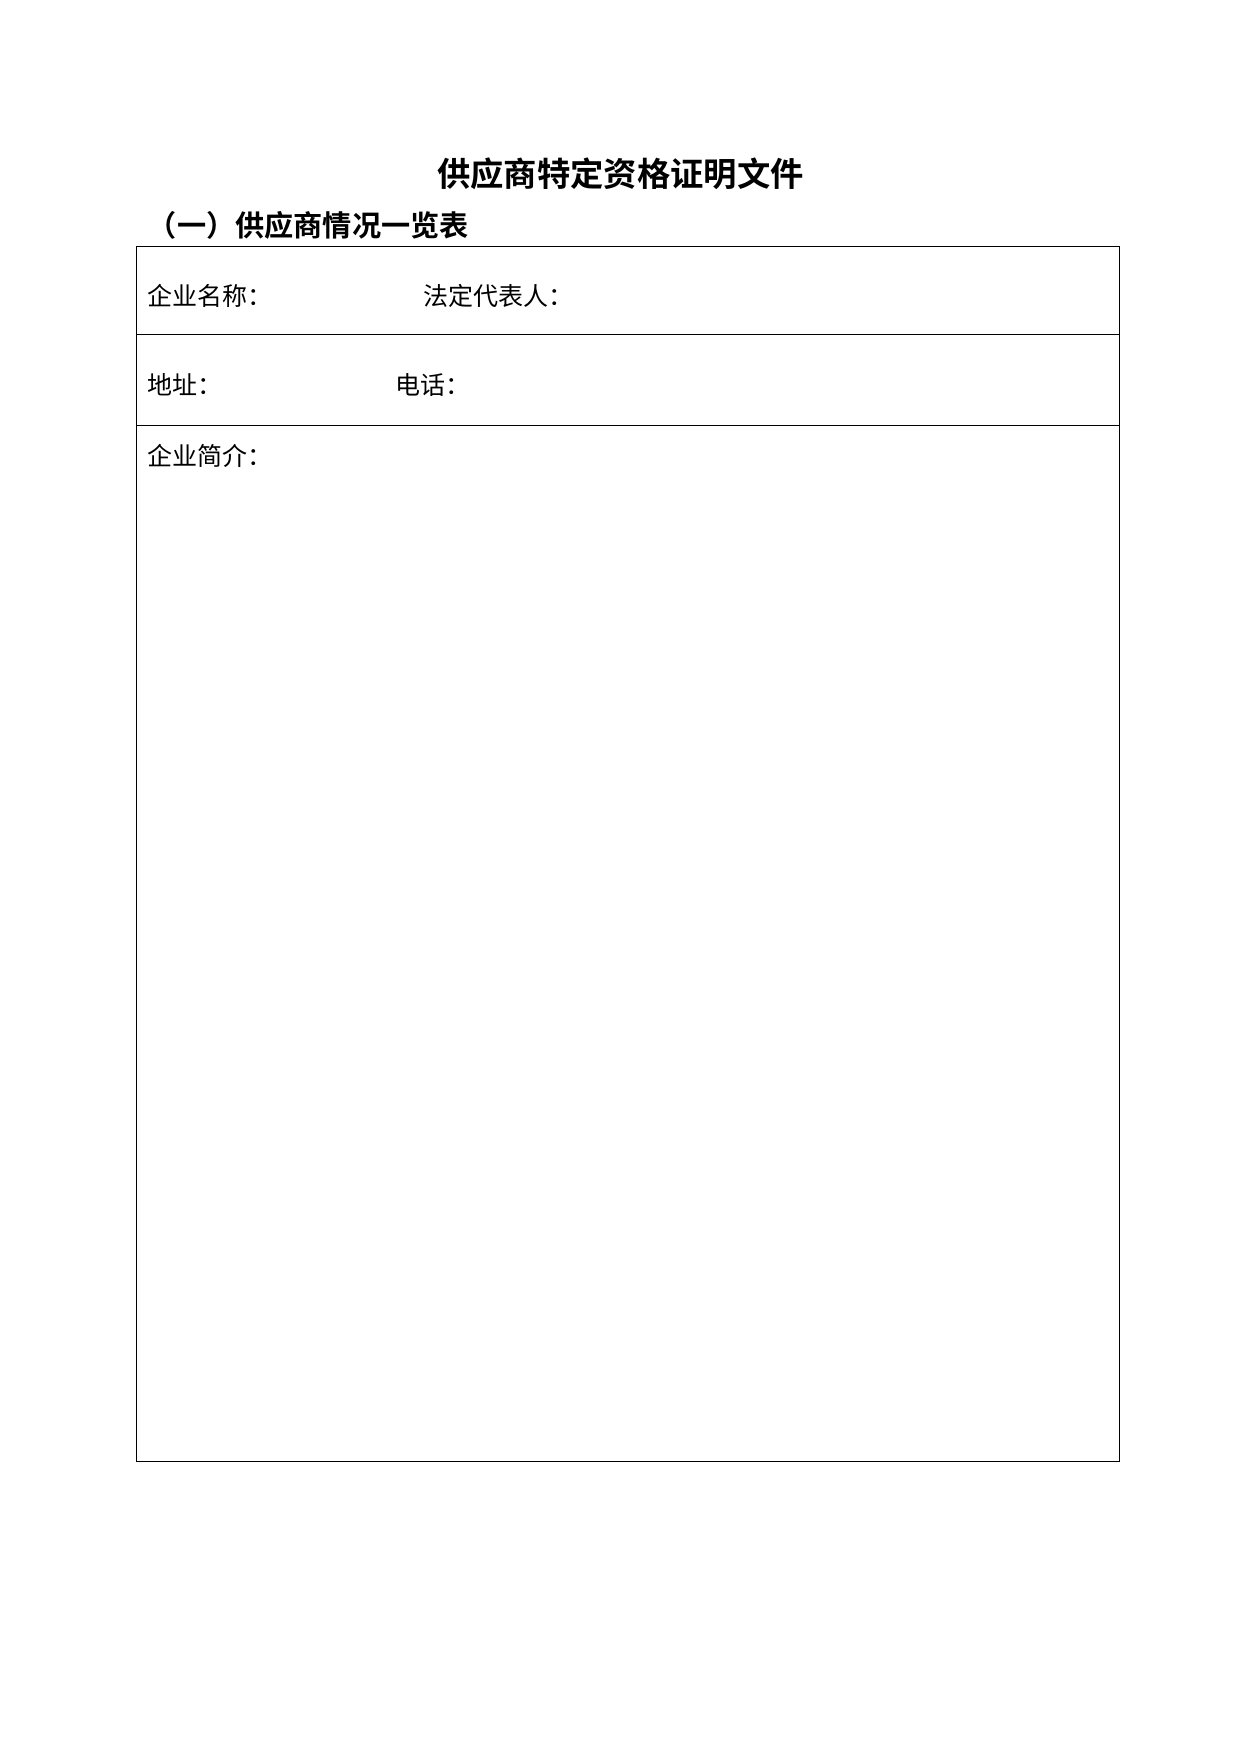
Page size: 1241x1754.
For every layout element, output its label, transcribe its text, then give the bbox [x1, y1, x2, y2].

table_cell 企业简介： [137, 426, 1119, 1461]
text （一）供应商情况一览表 [148, 196, 1113, 246]
text 供应商特定资格证明文件 [148, 148, 1092, 196]
table_header 企业名称： 法定代表人： [137, 247, 1119, 334]
table_cell 地址： 电话： [137, 335, 1119, 424]
